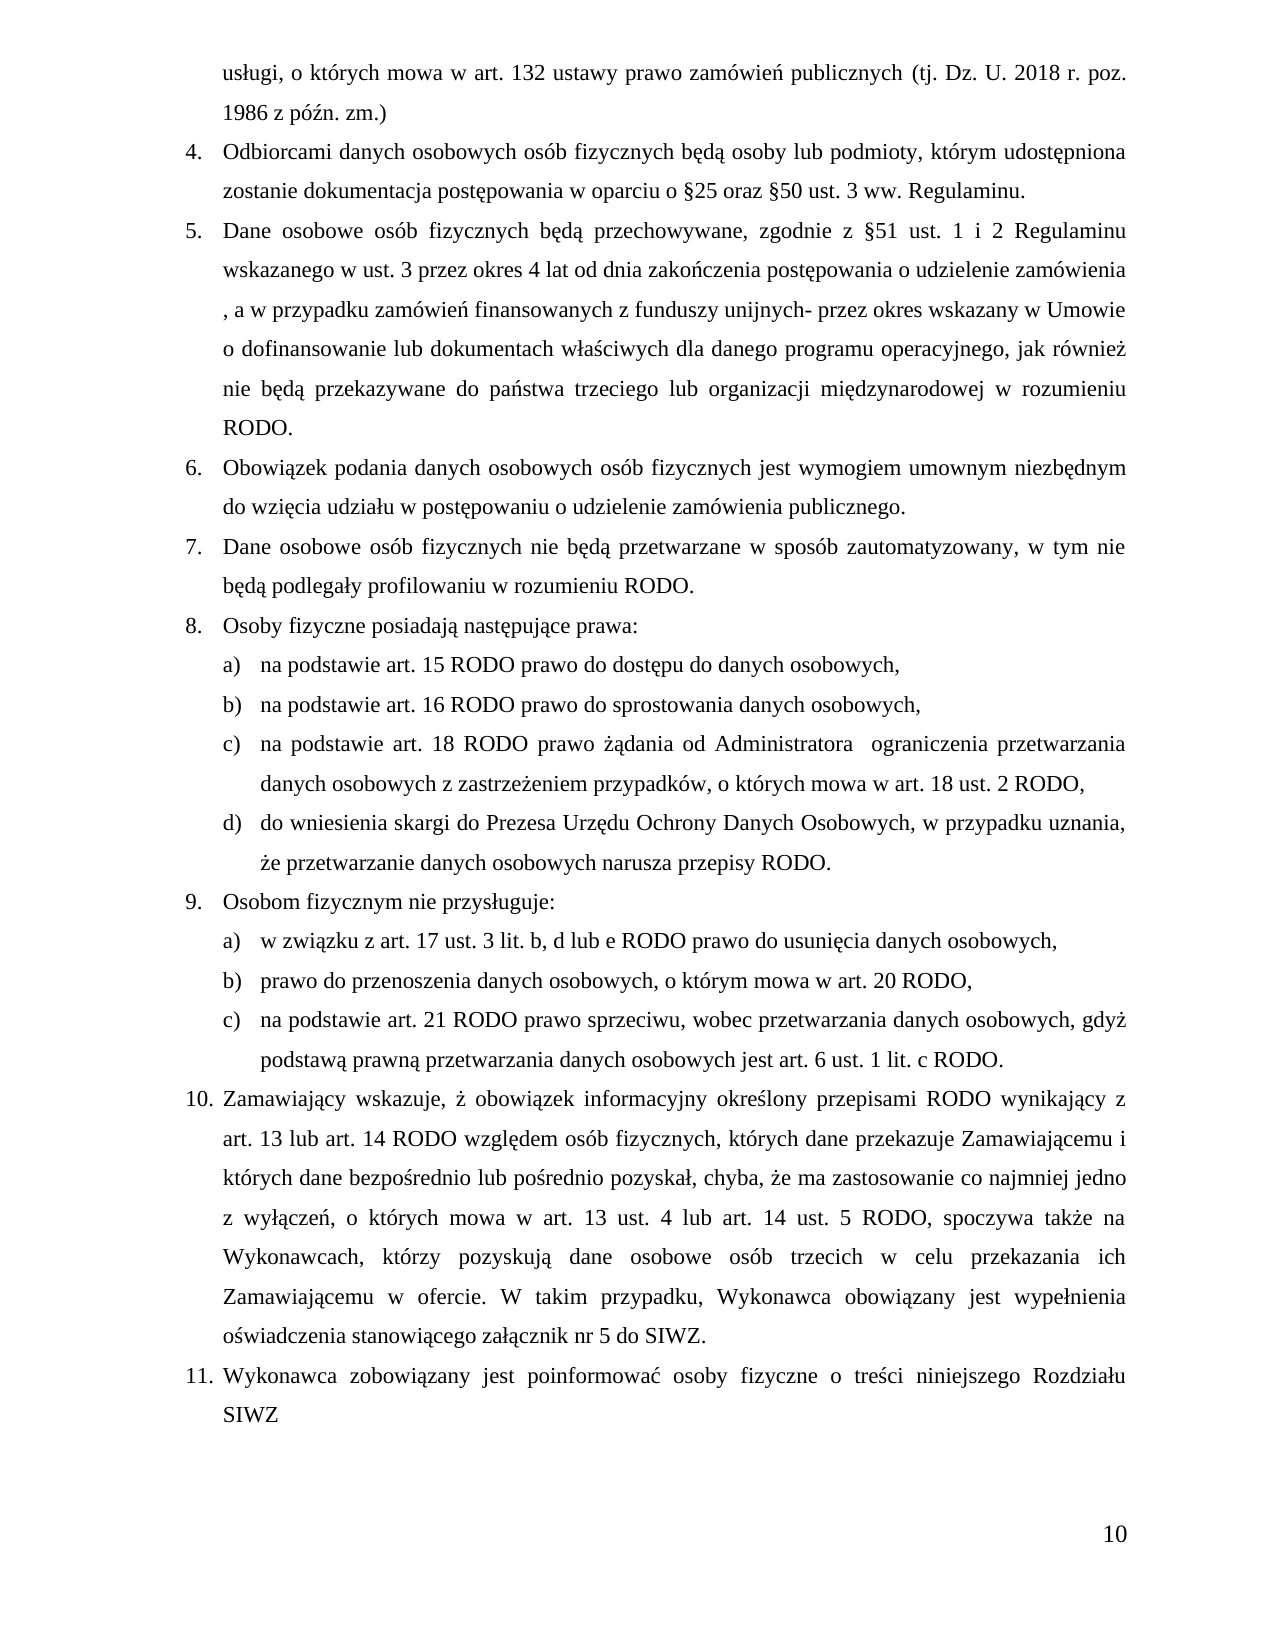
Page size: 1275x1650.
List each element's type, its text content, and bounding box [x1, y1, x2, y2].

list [185, 59, 1127, 125]
list prawo do przenoszenia danych osobowych, o którym mowa w art. 20 RODO, [223, 967, 1127, 993]
list Obowiązek podania danych osobowych osób fizycznych jest wymogiem umownym niezbędnym do wzięcia udziału w postępowaniu o udzielenie zamówienia publicznego. [185, 454, 1127, 520]
list Wykonawca zobowiązany jest poinformować osoby fizyczne o treści niniejszego Rozdziału SIWZ [185, 1362, 1127, 1428]
list Zamawiający wskazuje, ż obowiązek informacyjny określony przepisami RODO wynikający z art. 13 lub art. 14 RODO względem osób fizycznych, których dane przekazuje Zamawiającemu i których dane bezpośrednio lub pośrednio pozyskał, chyba, że ma zastosowanie co najmniej jedno z wyłączeń, o których mowa w art. 13 ust. 4 lub art. 14 ust. 5 RODO, spoczywa także na Wykonawcach, którzy pozyskują dane osobowe osób trzecich w celu przekazania ich Zamawiającemu w ofercie. W takim przypadku, Wykonawca obowiązany jest wypełnienia oświadczenia stanowiącego załącznik nr 5 do SIWZ. [185, 1086, 1127, 1349]
list do wniesienia skargi do Prezesa Urzędu Ochrony Danych Osobowych, w przypadku uznania, że przetwarzanie danych osobowych narusza przepisy RODO. [223, 809, 1127, 875]
list na podstawie art. 18 RODO prawo żądania od Administratora ograniczenia przetwarzania danych osobowych z zastrzeżeniem przypadków, o których mowa w art. 18 ust. 2 RODO, [223, 730, 1127, 796]
list Osobom fizycznym nie przysługuje: [185, 888, 1127, 914]
list Dane osobowe osób fizycznych nie będą przetwarzane w sposób zautomatyzowany, w tym nie będą podlegały profilowaniu w rozumieniu RODO. [185, 533, 1127, 599]
list Osoby fizyczne posiadają następujące prawa: [185, 612, 1127, 638]
list Dane osobowe osób fizycznych będą przechowywane, zgodnie z §51 ust. 1 i 2 Regulaminu wskazanego w ust. 3 przez okres 4 lat od dnia zakończenia postępowania o udzielenie zamówienia , a w przypadku zamówień finansowanych z funduszy unijnych- przez okres wskazany w Umowie o dofinansowanie lub dokumentach właściwych dla danego programu operacyjnego, jak również nie będą przekazywane do państwa trzeciego lub organizacji międzynarodowej w rozumieniu RODO. [185, 217, 1127, 441]
list na podstawie art. 16 RODO prawo do sprostowania danych osobowych, [223, 691, 1127, 717]
list na podstawie art. 21 RODO prawo sprzeciwu, wobec przetwarzania danych osobowych, gdyż podstawą prawną przetwarzania danych osobowych jest art. 6 ust. 1 lit. c RODO. [223, 1007, 1127, 1072]
list na podstawie art. 15 RODO prawo do dostępu do danych osobowych, [223, 651, 1127, 678]
list Odbiorcami danych osobowych osób fizycznych będą osoby lub podmioty, którym udostępniona zostanie dokumentacja postępowania w oparciu o §25 oraz §50 ust. 3 ww. Regulaminu. [185, 138, 1127, 204]
list w związku z art. 17 ust. 3 lit. b, d lub e RODO prawo do usunięcia danych osobowych, [223, 928, 1127, 954]
